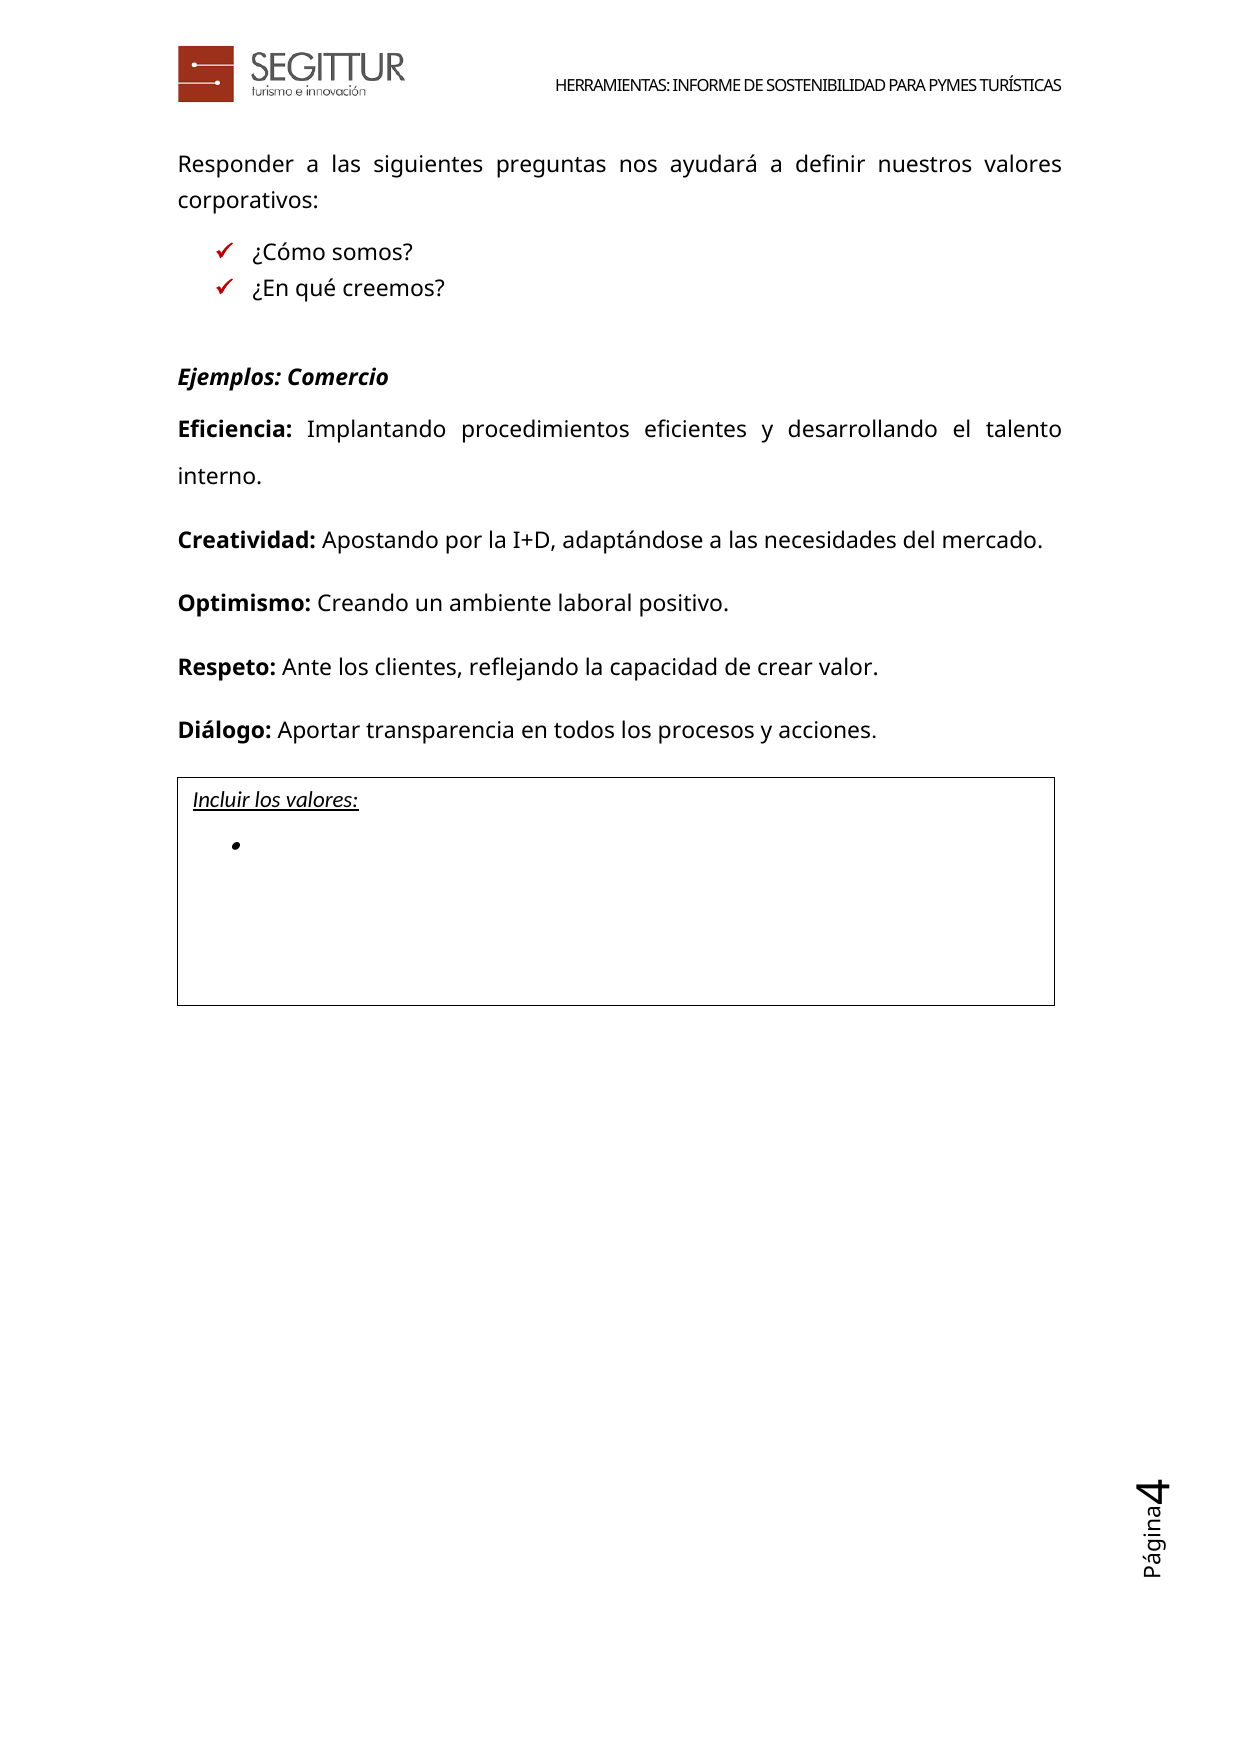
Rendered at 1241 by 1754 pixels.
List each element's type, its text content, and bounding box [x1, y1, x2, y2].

text Diálogo: Aportar transparencia en todos los procesos y acciones. [177, 714, 1063, 746]
list ¿Cómo somos? [215, 236, 1063, 267]
list ¿En qué creemos? [215, 272, 1063, 303]
picture [153, 14, 430, 134]
text Optimismo: Creando un ambiente laboral positivo. [177, 587, 1063, 618]
text Respeto: Ante los clientes, reflejando la capacidad de crear valor. [177, 651, 1063, 682]
text Eficiencia: Implantando procedimientos eficientes y desarrollando el talento interno. [177, 413, 1063, 491]
text Responder a las siguientes preguntas nos ayudará a definir nuestros valores corporativos: [177, 148, 1063, 215]
text Ejemplos: Comercio [177, 361, 1063, 392]
text Creatividad: Apostando por la I+D, adaptándose a las necesidades del mercado. [177, 524, 1063, 555]
